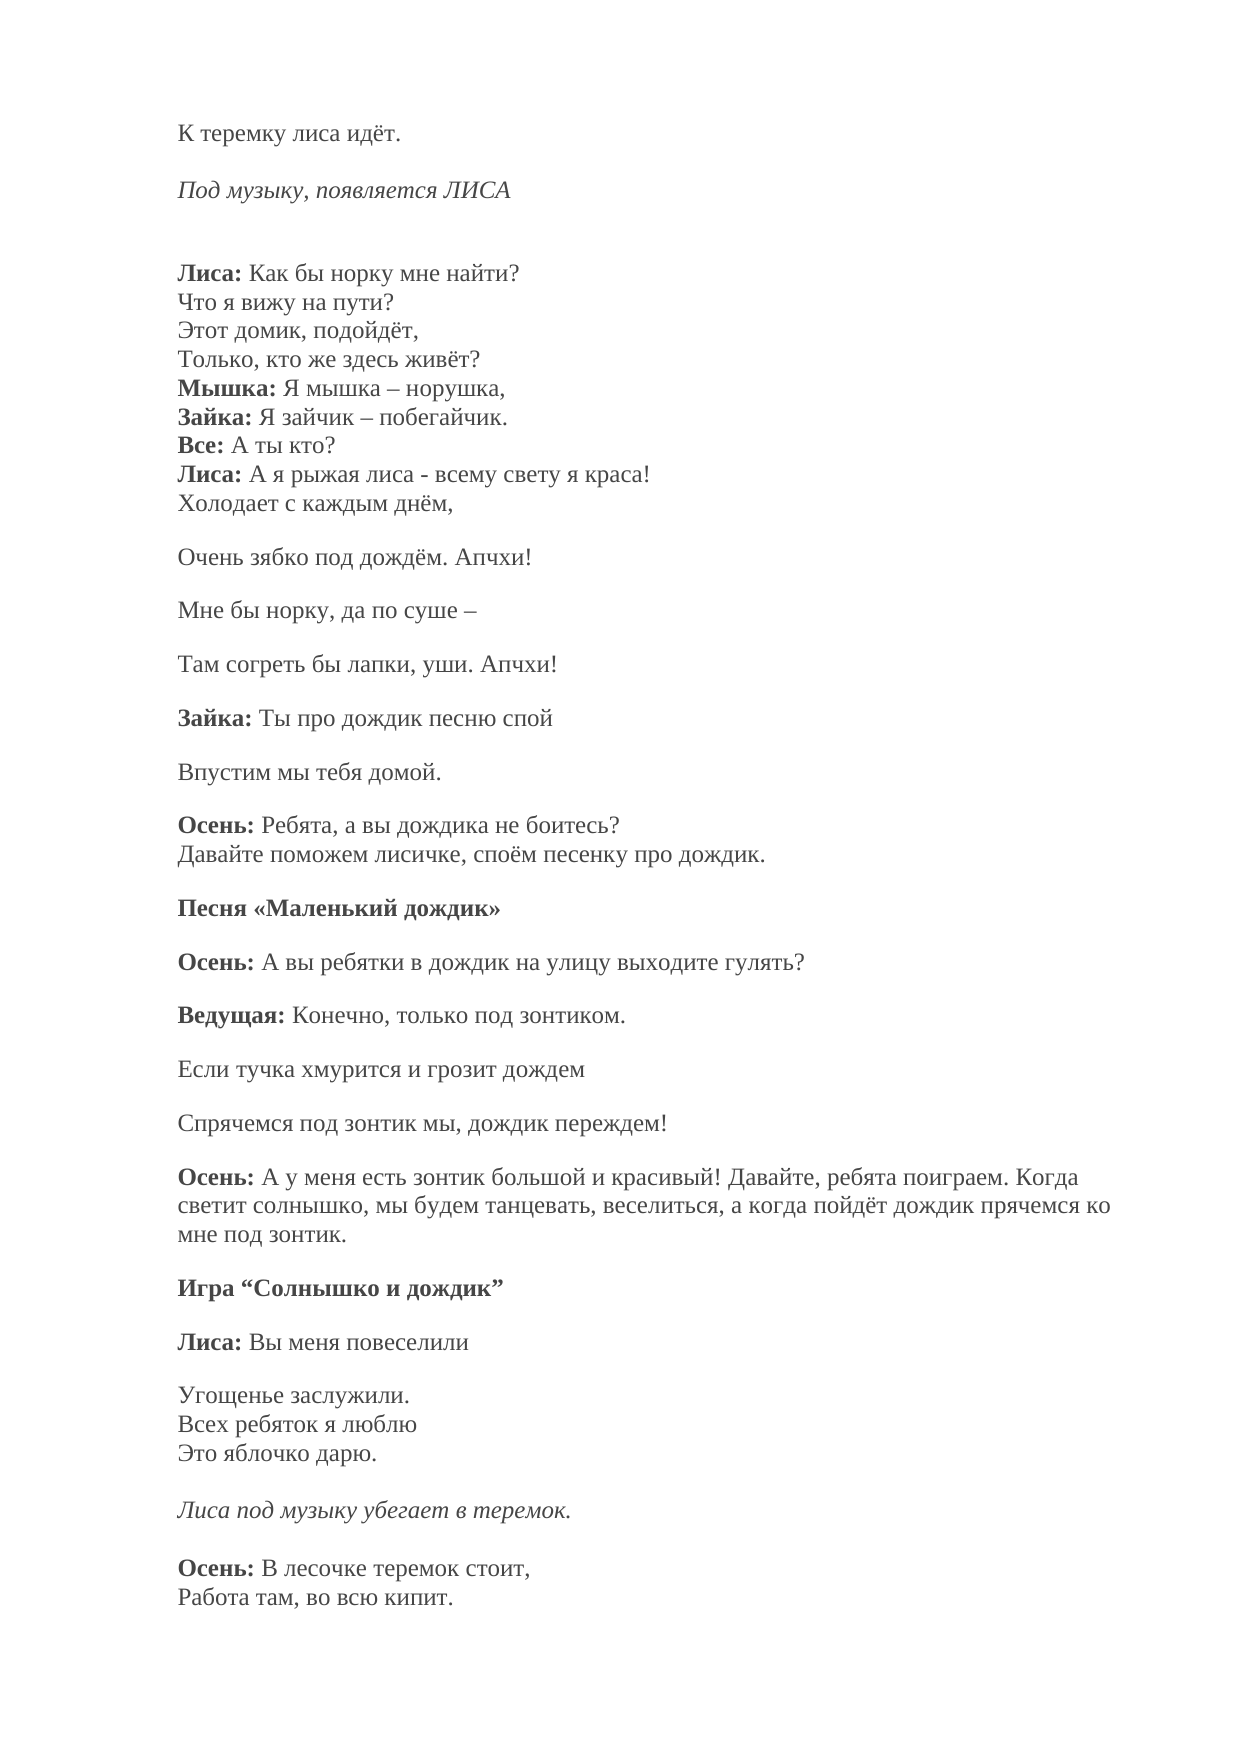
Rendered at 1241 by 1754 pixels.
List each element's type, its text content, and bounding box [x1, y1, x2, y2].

text Там согреть бы лапки, уши. Апчхи! [177, 649, 1152, 678]
text Мне бы норку, да по суше – [177, 596, 1152, 624]
text Очень зябко под дождём. Апчхи! [177, 542, 1152, 571]
text Спрячемся под зонтик мы, дождик переждем! [177, 1108, 1152, 1137]
text Впустим мы тебя домой. [177, 757, 1152, 786]
text Ведущая: Конечно, только под зонтиком. [177, 1001, 1152, 1029]
text Лиса: Как бы норку мне найти? Что я вижу на пути? Этот домик, подойдёт, Только, кто же здесь живёт? Мышка: Я мышка – норушка, Зайка: Я зайчик – побегайчик. Все: А ты кто? Лиса: А я рыжая лиса - всему свету я краса! Холодает с каждым днём, [177, 258, 1152, 517]
text Осень: Ребята, а вы дождика не боитесь? [177, 811, 1152, 839]
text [177, 1381, 1152, 1611]
text Осень: А вы ребятки в дождик на улицу выходите гулять? [177, 947, 1152, 976]
text Лиса: Вы меня повеселили [177, 1327, 1152, 1356]
text Давайте поможем лисичке, споём песенку про дождик. [177, 839, 1152, 868]
text Зайка: Ты про дождик песню спой [177, 703, 1152, 732]
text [177, 118, 1152, 233]
text Если тучка хмурится и грозит дождем [177, 1054, 1152, 1083]
text Игра “Солнышко и дождик” [177, 1273, 1152, 1302]
text Песня «Маленький дождик» [177, 893, 1152, 922]
text Осень: А у меня есть зонтик большой и красивый! Давайте, ребята поиграем. Когда светит солнышко, мы будем танцевать, веселиться, а когда пойдёт дождик прячемся ко мне под зонтик. [177, 1162, 1152, 1248]
